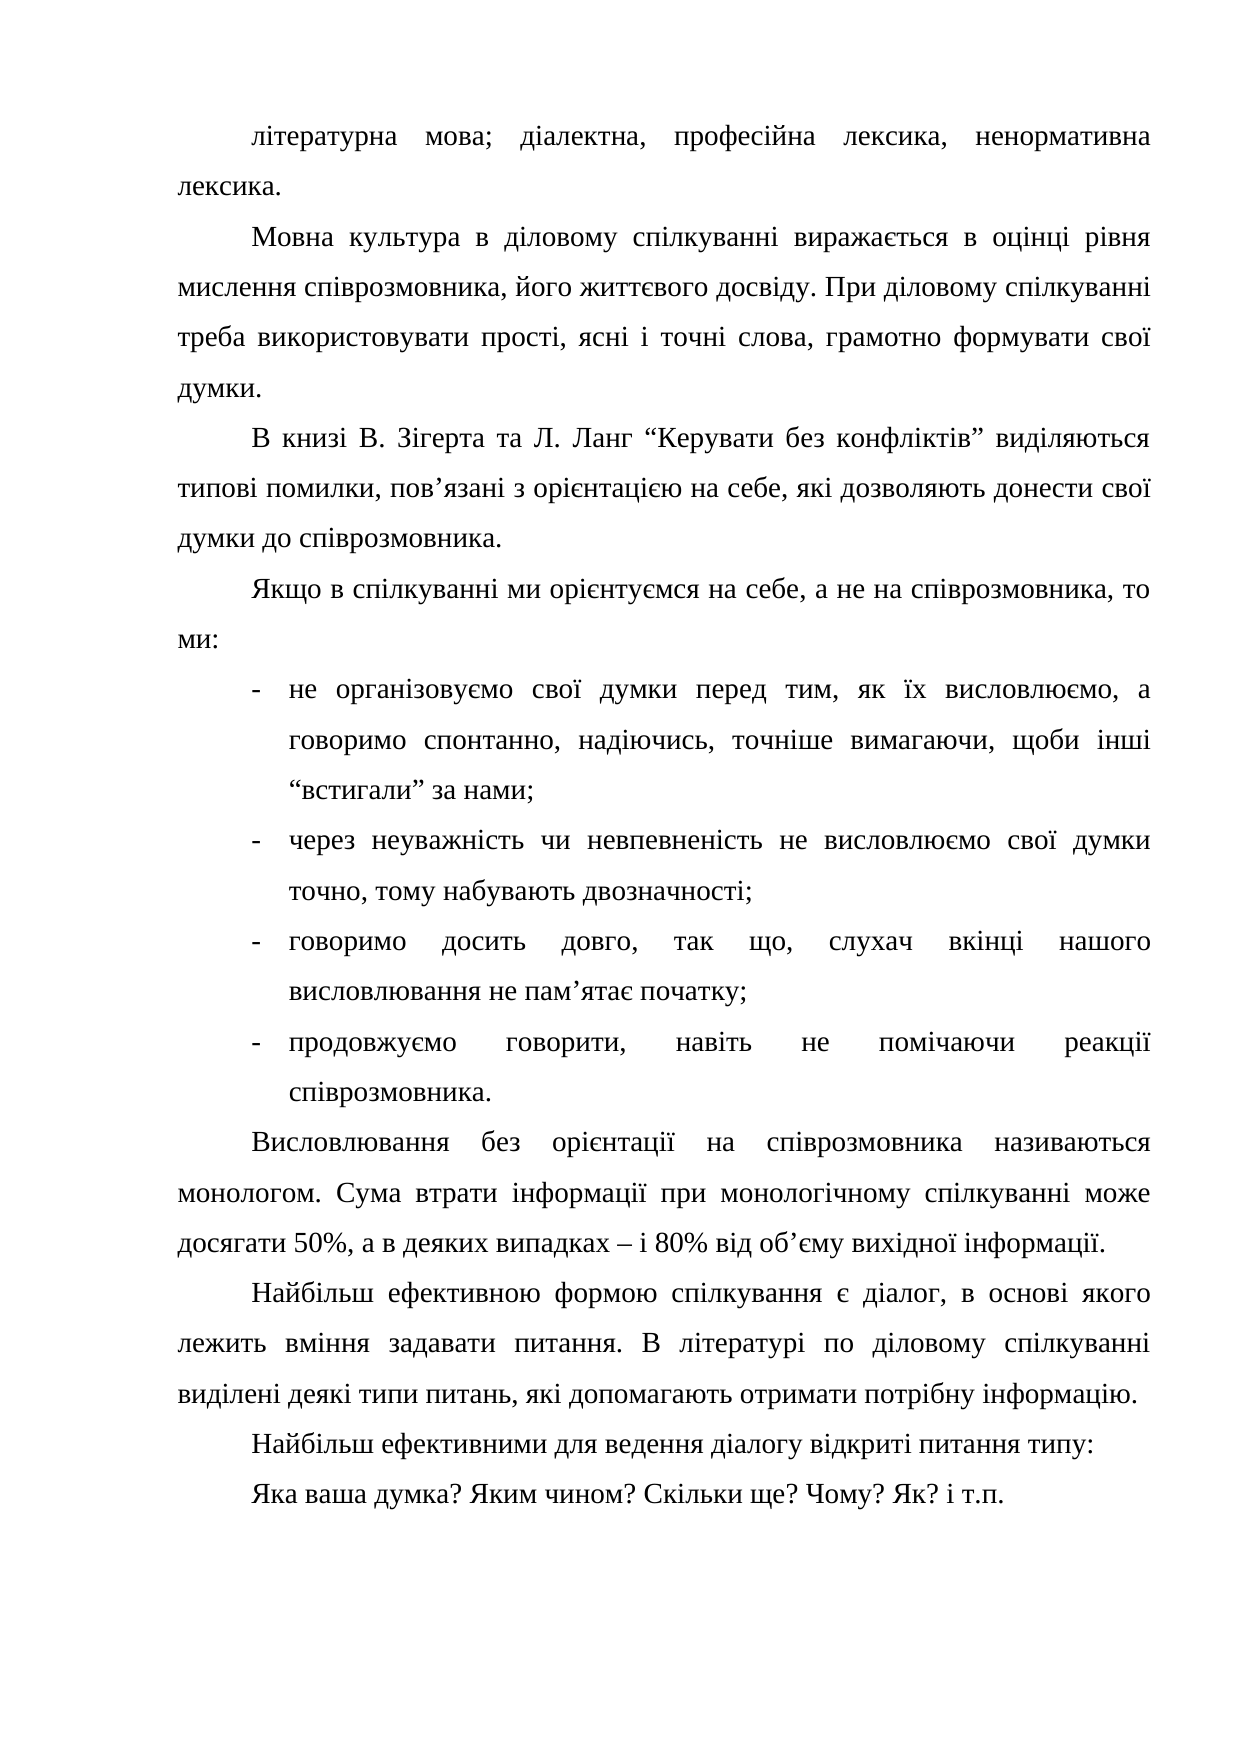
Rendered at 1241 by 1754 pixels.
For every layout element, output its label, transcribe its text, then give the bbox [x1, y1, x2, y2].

text Висловлювання без орієнтації на співрозмовника називаються монологом. Сума втрати інформації при монологічному спілкуванні може досягати 50%, а в деяких випадках – і 80% від об’єму вихідної інформації. [177, 1124, 1152, 1258]
list не організовуємо свої думки перед тим, як їх висловлюємо, а говоримо спонтанно, надіючись, точніше вимагаючи, щоби інші “встигали” за нами; [251, 672, 1152, 806]
list продовжуємо говорити, навіть не помічаючи реакції співрозмовника. [251, 1024, 1152, 1108]
text Найбільш ефективною формою спілкування є діалог, в основі якого лежить вміння задавати питання. В літературі по діловому спілкуванні виділені деякі типи питань, які допомагають отримати потрібну інформацію. [177, 1275, 1152, 1409]
text Якщо в спілкуванні ми орієнтуємся на себе, а не на співрозмовника, то ми: [177, 571, 1152, 655]
text літературна мова; діалектна, професійна лексика, ненормативна лексика. [177, 118, 1152, 202]
list говоримо досить довго, так що, слухач вкінці нашого висловлювання не пам’ятає початку; [251, 923, 1152, 1007]
list через неуважність чи невпевненість не висловлюємо свої думки точно, тому набувають двозначності; [251, 822, 1152, 906]
text В книзі В. Зігерта та Л. Ланг “Керувати без конфліктів” виділяються типові помилки, пов’язані з орієнтацією на себе, які дозволяють донести свої думки до співрозмовника. [177, 420, 1152, 554]
text Найбільш ефективними для ведення діалогу відкриті питання типу: [177, 1426, 1152, 1460]
text Яка ваша думка? Яким чином? Скільки ще? Чому? Як? і т.п. [177, 1477, 1152, 1510]
text Мовна культура в діловому спілкуванні виражається в оцінці рівня мислення співрозмовника, його життєвого досвіду. При діловому спілкуванні треба використовувати прості, ясні і точні слова, грамотно формувати свої думки. [177, 219, 1152, 403]
